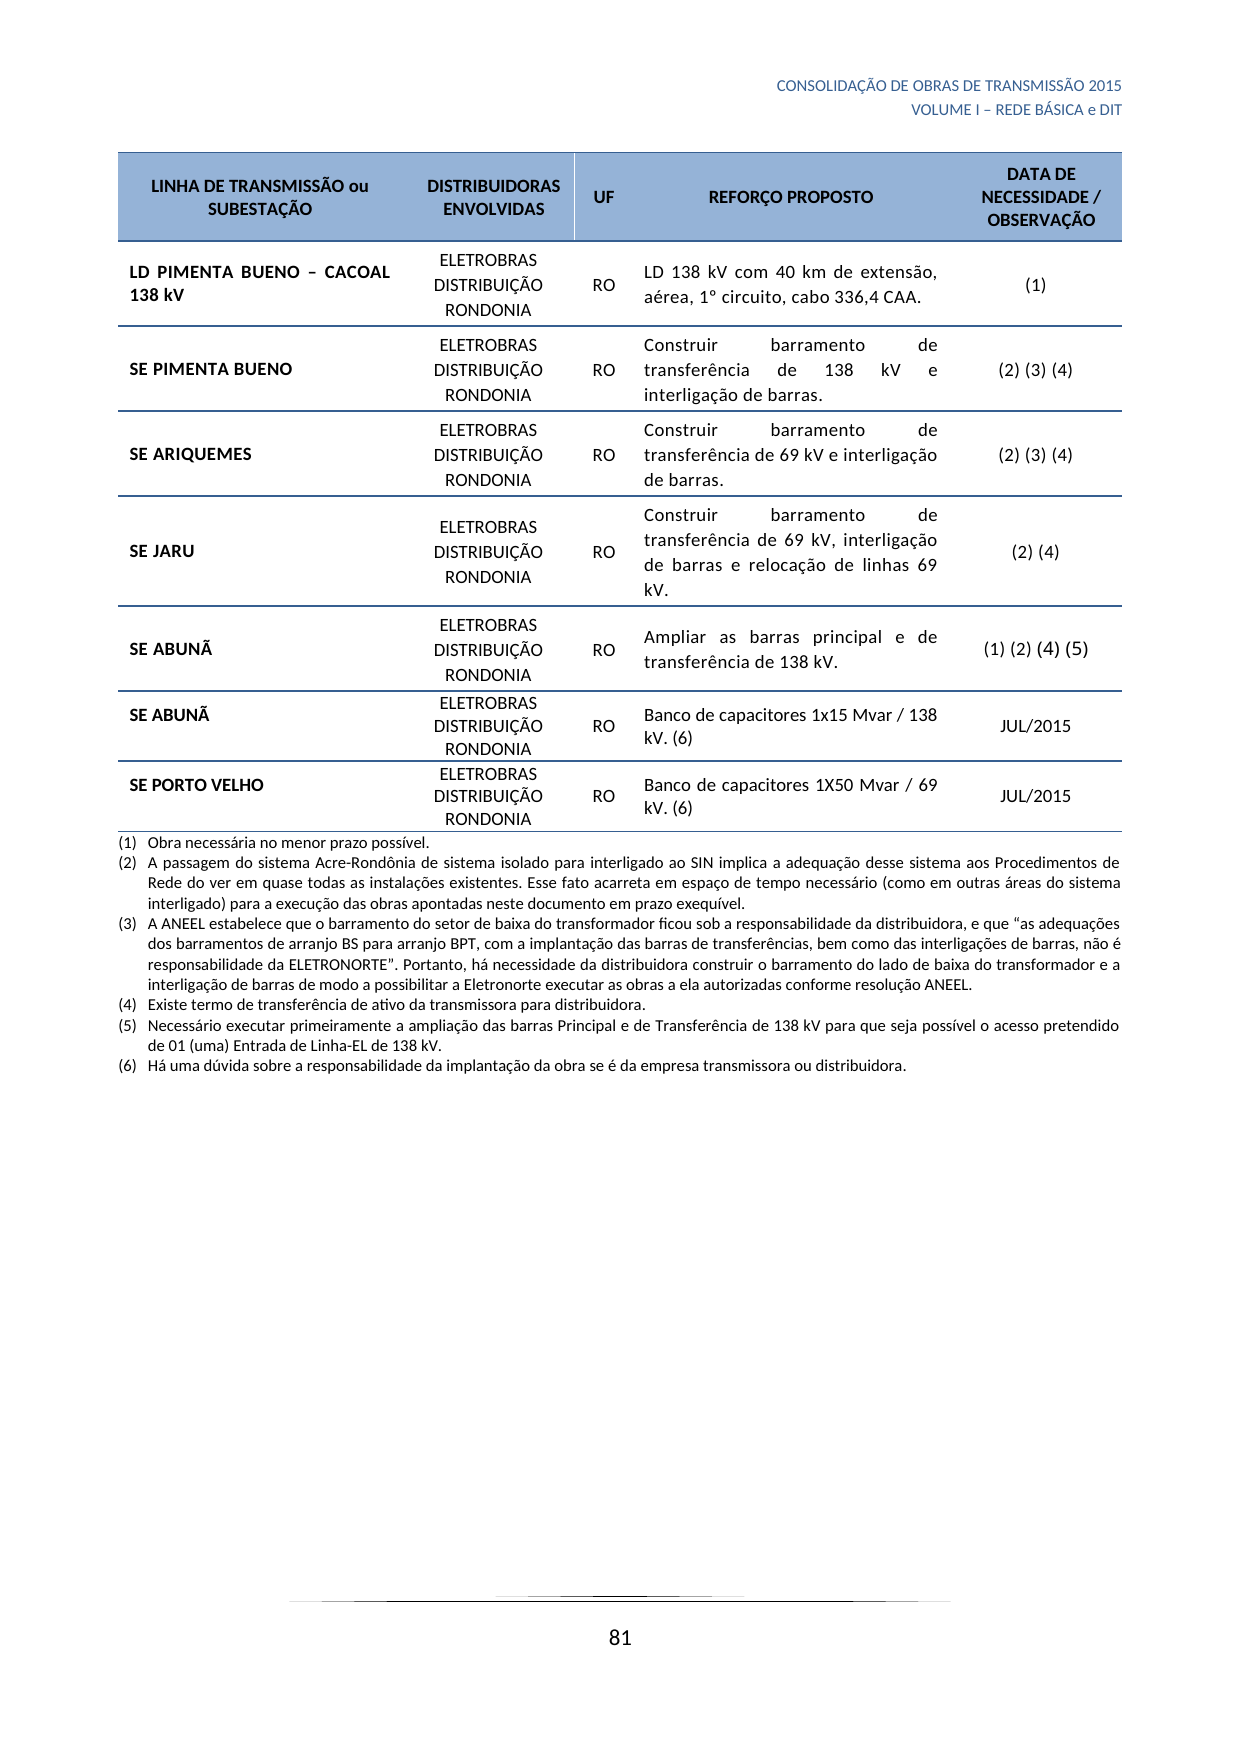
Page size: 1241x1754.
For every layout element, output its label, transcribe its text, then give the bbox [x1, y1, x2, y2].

list Necessário executar primeiramente a ampliação das barras Principal e de Transferência de 138 kV para que seja possível o acesso pretendido de 01 (uma) Entrada de Linha-EL de 138 kV. [118, 1015, 1122, 1056]
list Há uma dúvida sobre a responsabilidade da implantação da obra se é da empresa transmissora ou distribuidora. [118, 1056, 1122, 1076]
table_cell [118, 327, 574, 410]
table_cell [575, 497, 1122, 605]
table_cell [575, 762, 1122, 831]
list A passagem do sistema Acre-Rondônia de sistema isolado para interligado ao SIN implica a adequação desse sistema aos Procedimentos de Rede do ver em quase todas as instalações existentes. Esse fato acarreta em espaço de tempo necessário (como em outras áreas do sistema interligado) para a execução das obras apontadas neste documento em prazo exequível. [118, 852, 1122, 913]
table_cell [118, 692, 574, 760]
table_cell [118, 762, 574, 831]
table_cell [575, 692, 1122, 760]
list A ANEEL estabelece que o barramento do setor de baixa do transformador ficou sob a responsabilidade da distribuidora, e que “as adequações dos barramentos de arranjo BS para arranjo BPT, com a implantação das barras de transferências, bem como das interligações de barras, não é responsabilidade da ELETRONORTE”. Portanto, há necessidade da distribuidora construir o barramento do lado de baixa do transformador e a interligação de barras de modo a possibilitar a Eletronorte executar as obras a ela autorizadas conforme resolução ANEEL. [118, 913, 1122, 994]
list Existe termo de transferência de ativo da transmissora para distribuidora. [118, 994, 1122, 1015]
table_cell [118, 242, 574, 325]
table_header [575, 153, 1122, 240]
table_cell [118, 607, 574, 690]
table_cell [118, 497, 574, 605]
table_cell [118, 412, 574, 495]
list Obra necessária no menor prazo possível. [118, 832, 1122, 852]
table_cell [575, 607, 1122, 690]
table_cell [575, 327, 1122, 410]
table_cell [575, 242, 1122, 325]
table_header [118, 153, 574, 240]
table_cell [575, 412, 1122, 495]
